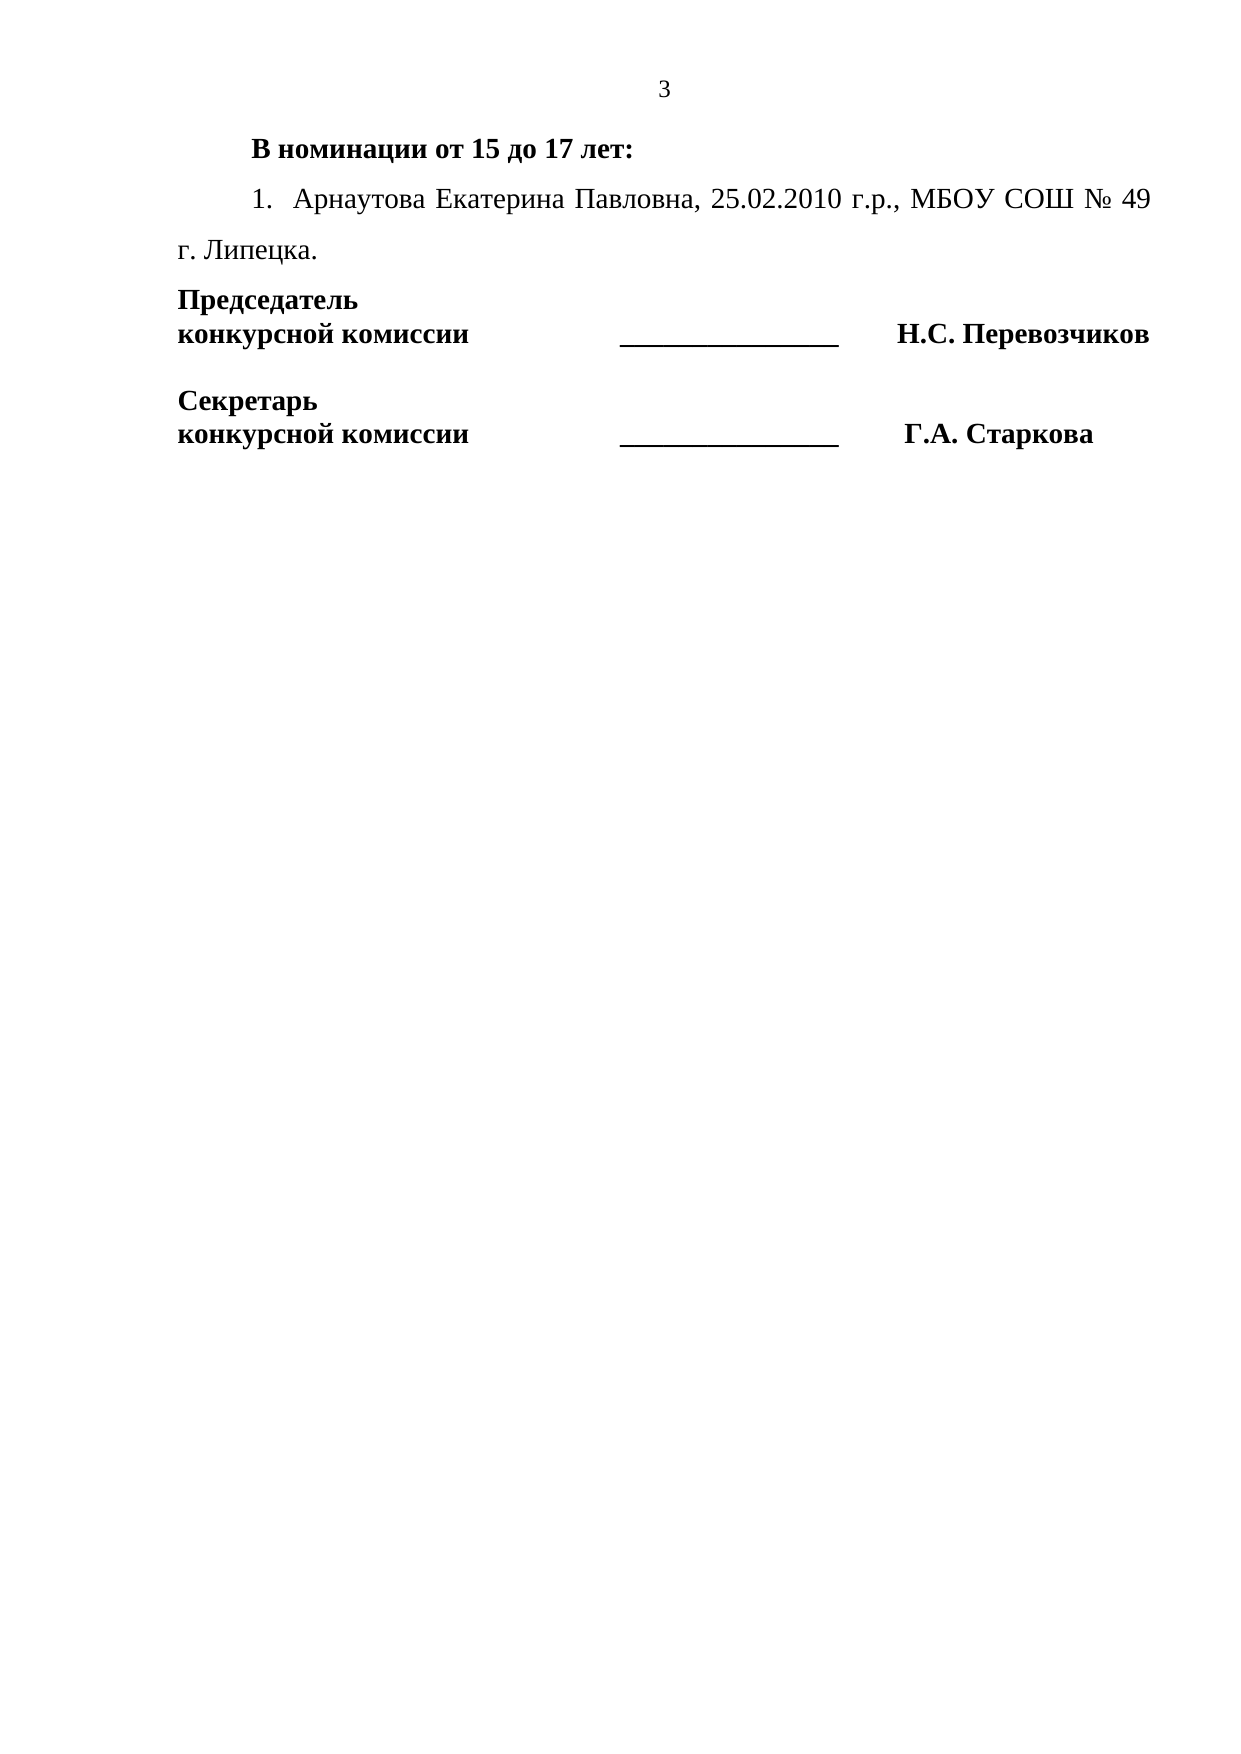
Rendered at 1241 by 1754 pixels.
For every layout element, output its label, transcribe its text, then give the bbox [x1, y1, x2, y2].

text В номинации от 15 до 17 лет: [177, 131, 1152, 165]
text конкурсной комиссии _______________ Н.С. Перевозчиков [177, 316, 1152, 349]
text Председатель [177, 282, 1152, 316]
text 1. Арнаутова Екатерина Павловна, 25.02.2010 г.р., МБОУ СОШ № 49 г. Липецка. [177, 182, 1152, 266]
text Секретарь [177, 383, 1152, 416]
text конкурсной комиссии _______________ Г.А. Старкова [177, 416, 1152, 450]
